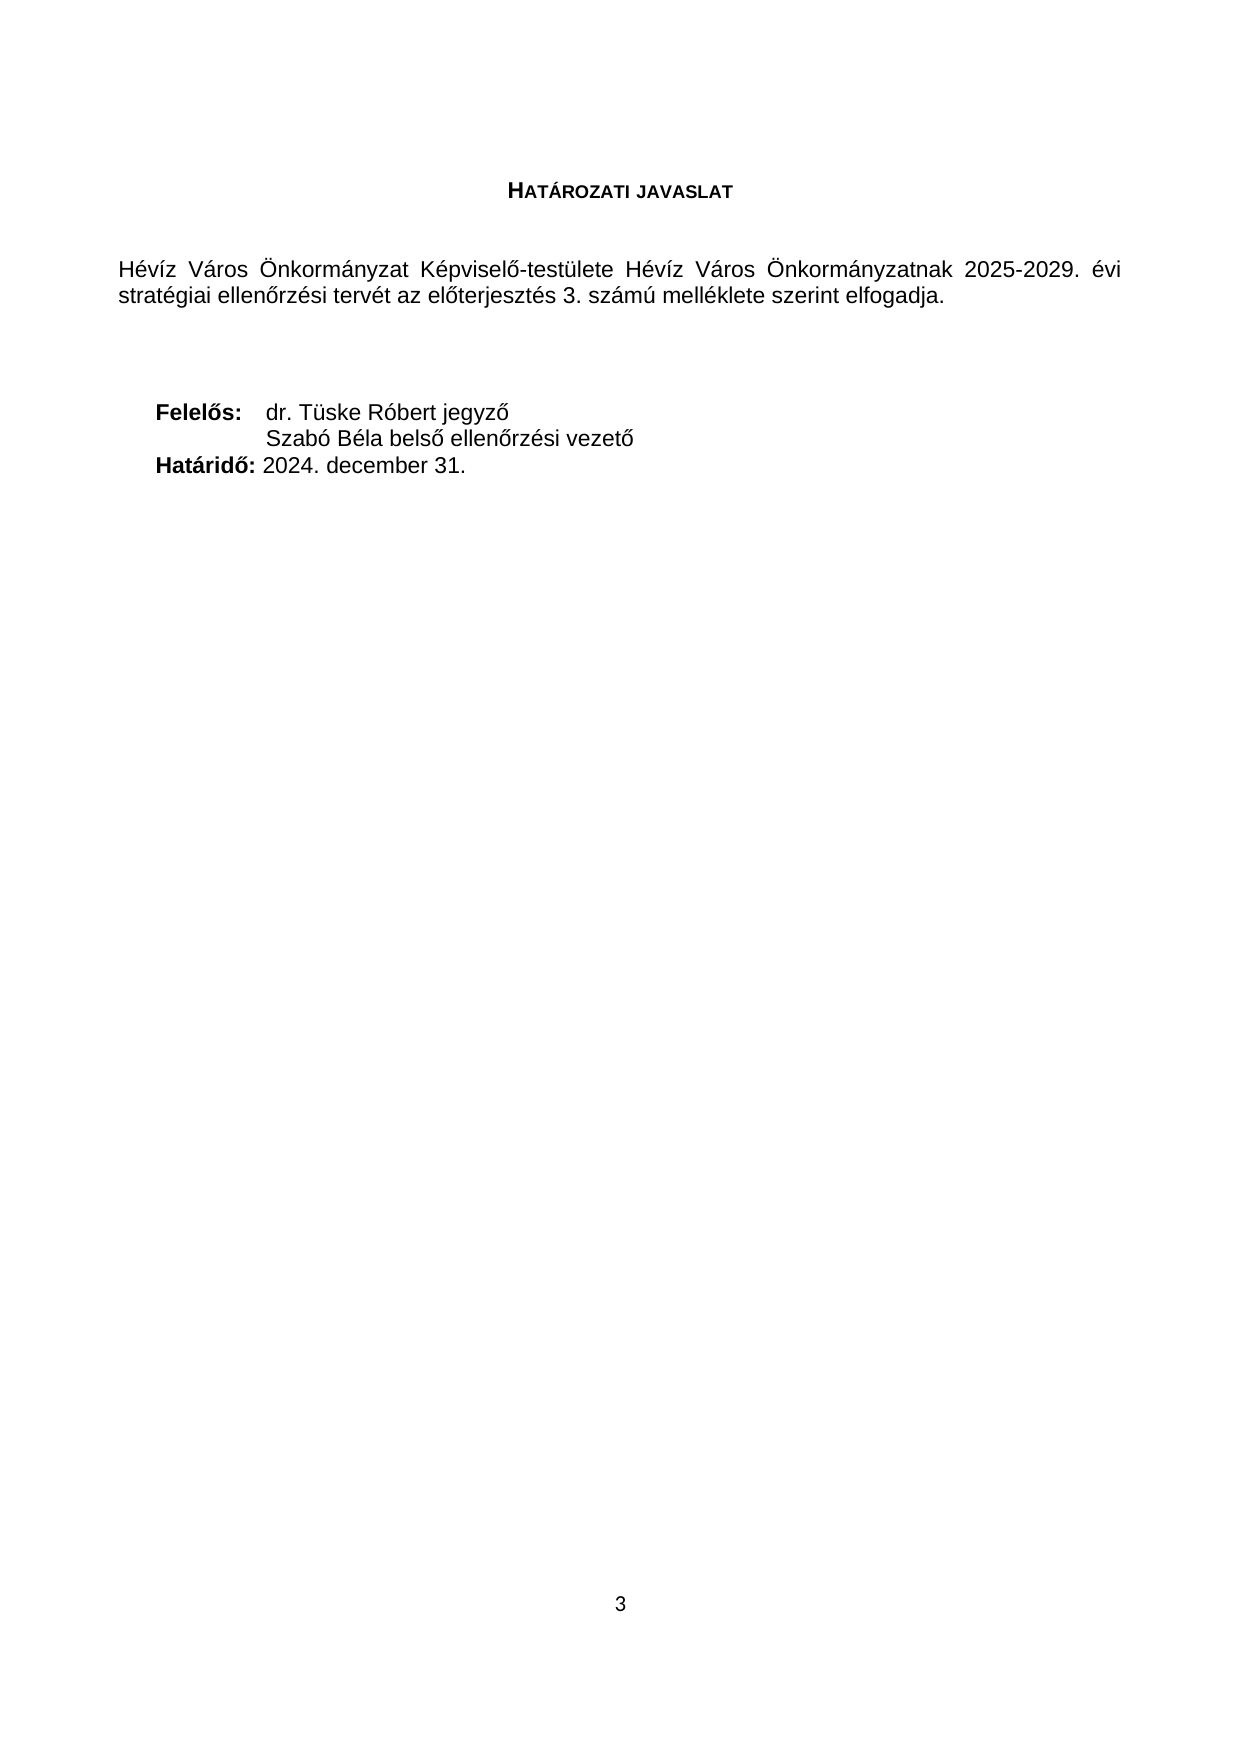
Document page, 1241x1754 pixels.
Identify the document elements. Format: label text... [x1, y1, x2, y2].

text Hévíz Város Önkormányzat Képviselő-testülete Hévíz Város Önkormányzatnak 2025-2029. évi stratégiai ellenőrzési tervét az előterjesztés 3. számú melléklete szerint elfogadja. [118, 256, 1122, 309]
text Határozati javaslat [118, 177, 1122, 203]
text Felelős: dr. Tüske Róbert jegyző [155, 399, 1122, 425]
text Határidő: 2024. december 31. [155, 452, 1122, 478]
text Szabó Béla belső ellenőrzési vezető [192, 425, 1122, 452]
